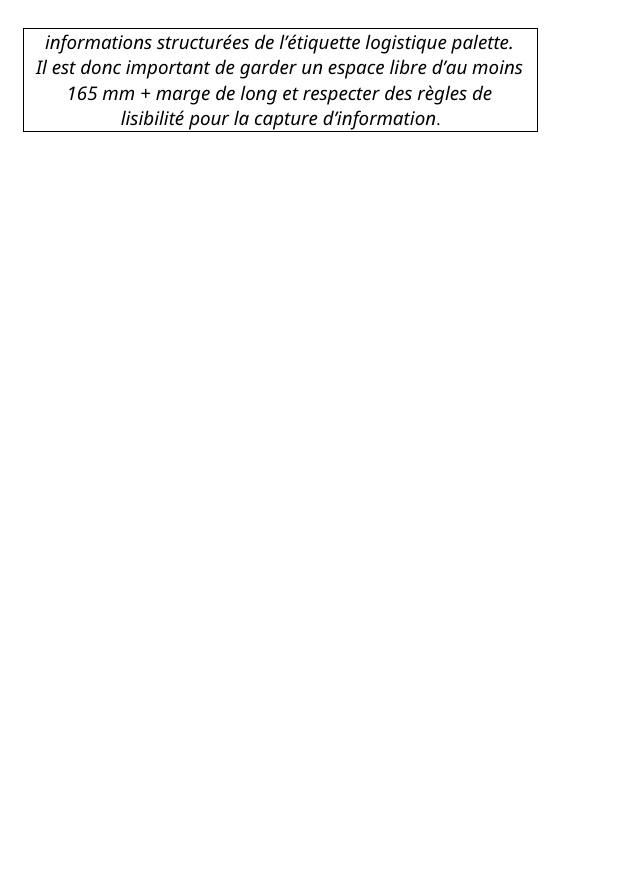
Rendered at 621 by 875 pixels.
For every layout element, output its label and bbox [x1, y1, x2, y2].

table_cell [24, 29, 537, 131]
